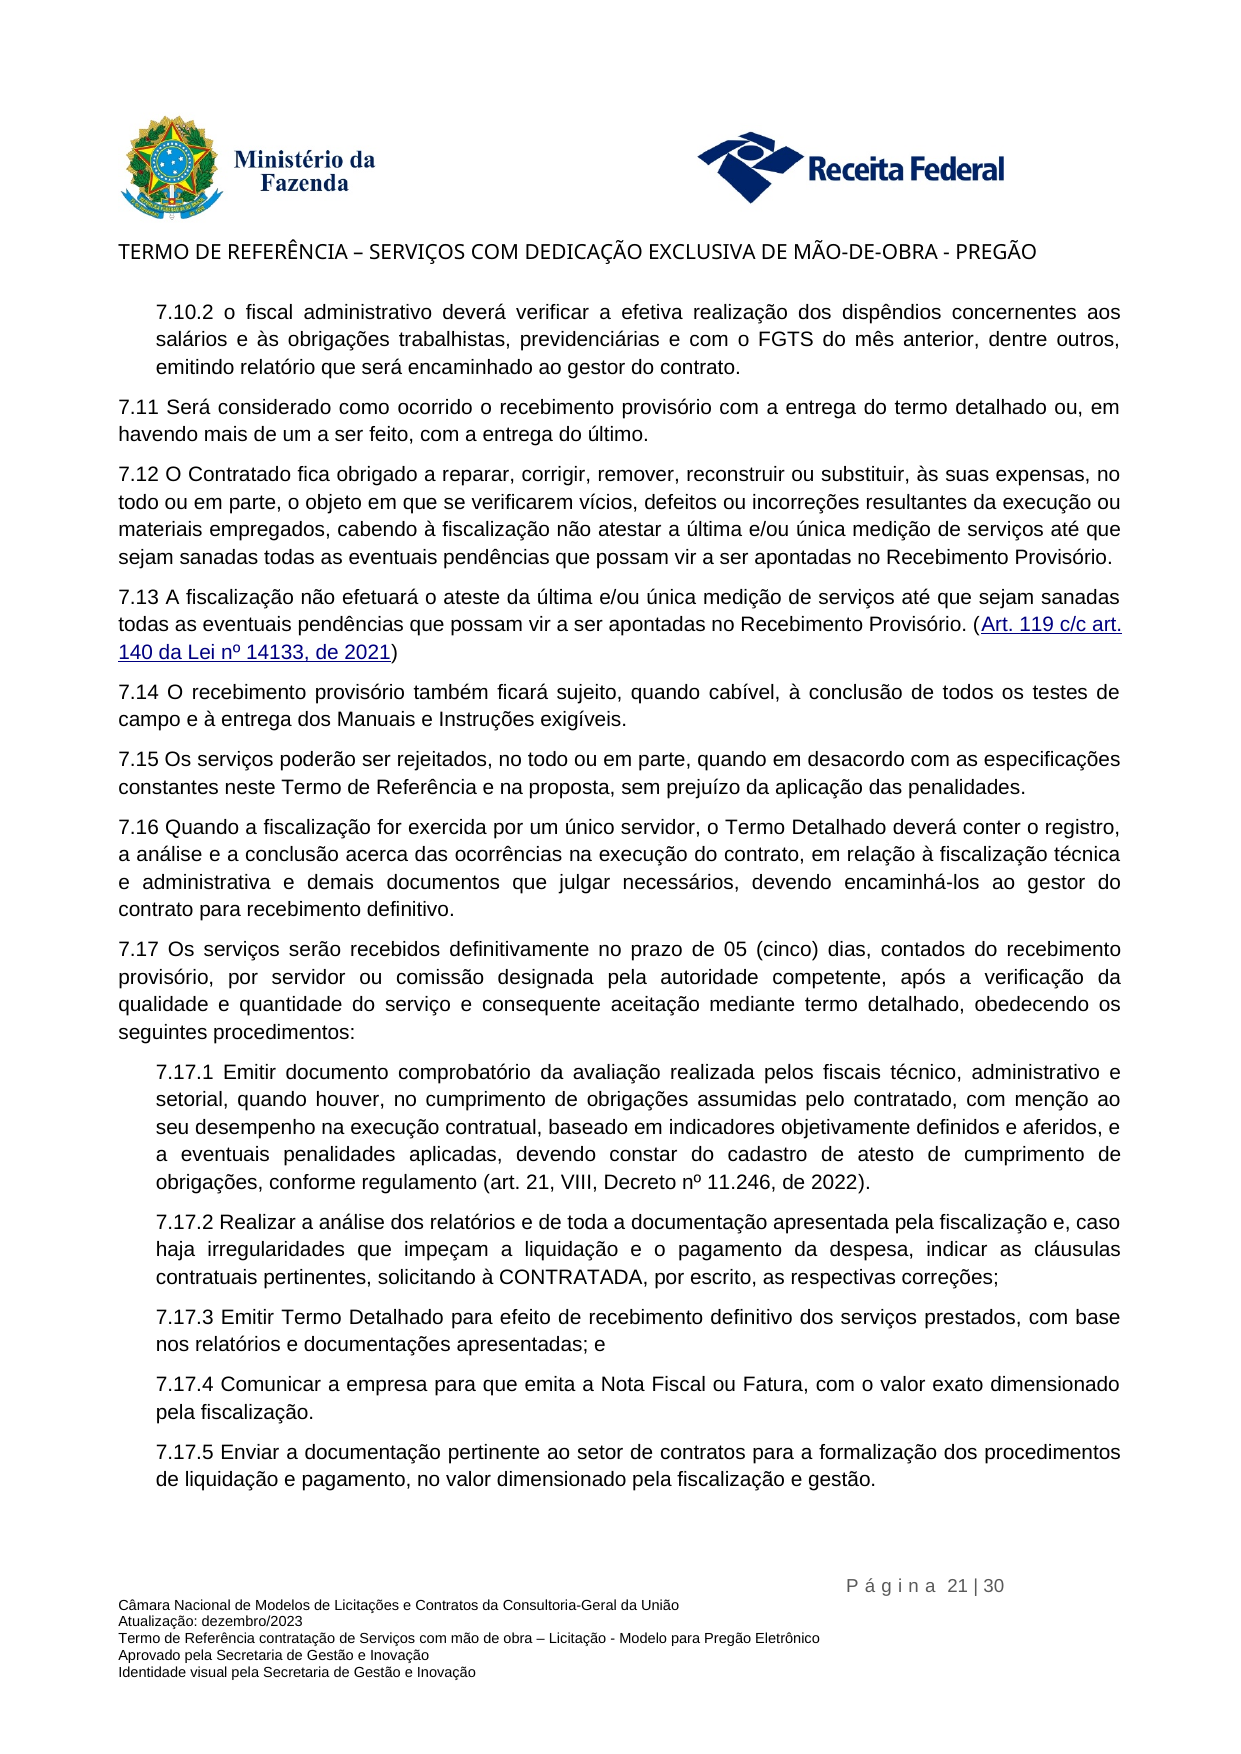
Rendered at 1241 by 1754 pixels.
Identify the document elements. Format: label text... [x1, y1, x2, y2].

text 7.12 O Contratado fica obrigado a reparar, corrigir, remover, reconstruir ou substituir, às suas expensas, no todo ou em parte, o objeto em que se verificarem vícios, defeitos ou incorreções resultantes da execução ou materiais empregados, cabendo à fiscalização não atestar a última e/ou única medição de serviços até que sejam sanadas todas as eventuais pendências que possam vir a ser apontadas no Recebimento Provisório. [118, 462, 1122, 569]
text 7.15 Os serviços poderão ser rejeitados, no todo ou em parte, quando em desacordo com as especificações constantes neste Termo de Referência e na proposta, sem prejuízo da aplicação das penalidades. [118, 747, 1122, 799]
picture [118, 101, 1004, 238]
text 7.11 Será considerado como ocorrido o recebimento provisório com a entrega do termo detalhado ou, em havendo mais de um a ser feito, com a entrega do último. [118, 395, 1122, 446]
text 7.13 A fiscalização não efetuará o ateste da última e/ou única medição de serviços até que sejam sanadas todas as eventuais pendências que possam vir a ser apontadas no Recebimento Provisório. (Art. 119 c/c art. 140 da Lei nº 14133, de 2021) [118, 585, 1122, 664]
text 7.17.5 Enviar a documentação pertinente ao setor de contratos para a formalização dos procedimentos de liquidação e pagamento, no valor dimensionado pela fiscalização e gestão. [156, 1440, 1122, 1491]
text 7.17.3 Emitir Termo Detalhado para efeito de recebimento definitivo dos serviços prestados, com base nos relatórios e documentações apresentadas; e [156, 1305, 1122, 1356]
text 7.17.1 Emitir documento comprobatório da avaliação realizada pelos fiscais técnico, administrativo e setorial, quando houver, no cumprimento de obrigações assumidas pelo contratado, com menção ao seu desempenho na execução contratual, baseado em indicadores objetivamente definidos e aferidos, e a eventuais penalidades aplicadas, devendo constar do cadastro de atesto de cumprimento de obrigações, conforme regulamento (art. 21, VIII, Decreto nº 11.246, de 2022). [156, 1060, 1122, 1194]
text 7.16 Quando a fiscalização for exercida por um único servidor, o Termo Detalhado deverá conter o registro, a análise e a conclusão acerca das ocorrências na execução do contrato, em relação à fiscalização técnica e administrativa e demais documentos que julgar necessários, devendo encaminhá-los ao gestor do contrato para recebimento definitivo. [118, 815, 1122, 921]
text 7.14 O recebimento provisório também ficará sujeito, quando cabível, à conclusão de todos os testes de campo e à entrega dos Manuais e Instruções exigíveis. [118, 680, 1122, 731]
text 7.17.2 Realizar a análise dos relatórios e de toda a documentação apresentada pela fiscalização e, caso haja irregularidades que impeçam a liquidação e o pagamento da despesa, indicar as cláusulas contratuais pertinentes, solicitando à CONTRATADA, por escrito, as respectivas correções; [156, 1210, 1122, 1289]
text 7.17 Os serviços serão recebidos definitivamente no prazo de 05 (cinco) dias, contados do recebimento provisório, por servidor ou comissão designada pela autoridade competente, após a verificação da qualidade e quantidade do serviço e consequente aceitação mediante termo detalhado, obedecendo os seguintes procedimentos: [118, 937, 1122, 1044]
text 7.10.2 o fiscal administrativo deverá verificar a efetiva realização dos dispêndios concernentes aos salários e às obrigações trabalhistas, previdenciárias e com o FGTS do mês anterior, dentre outros, emitindo relatório que será encaminhado ao gestor do contrato. [156, 300, 1122, 379]
text 7.17.4 Comunicar a empresa para que emita a Nota Fiscal ou Fatura, com o valor exato dimensionado pela fiscalização. [156, 1372, 1122, 1424]
